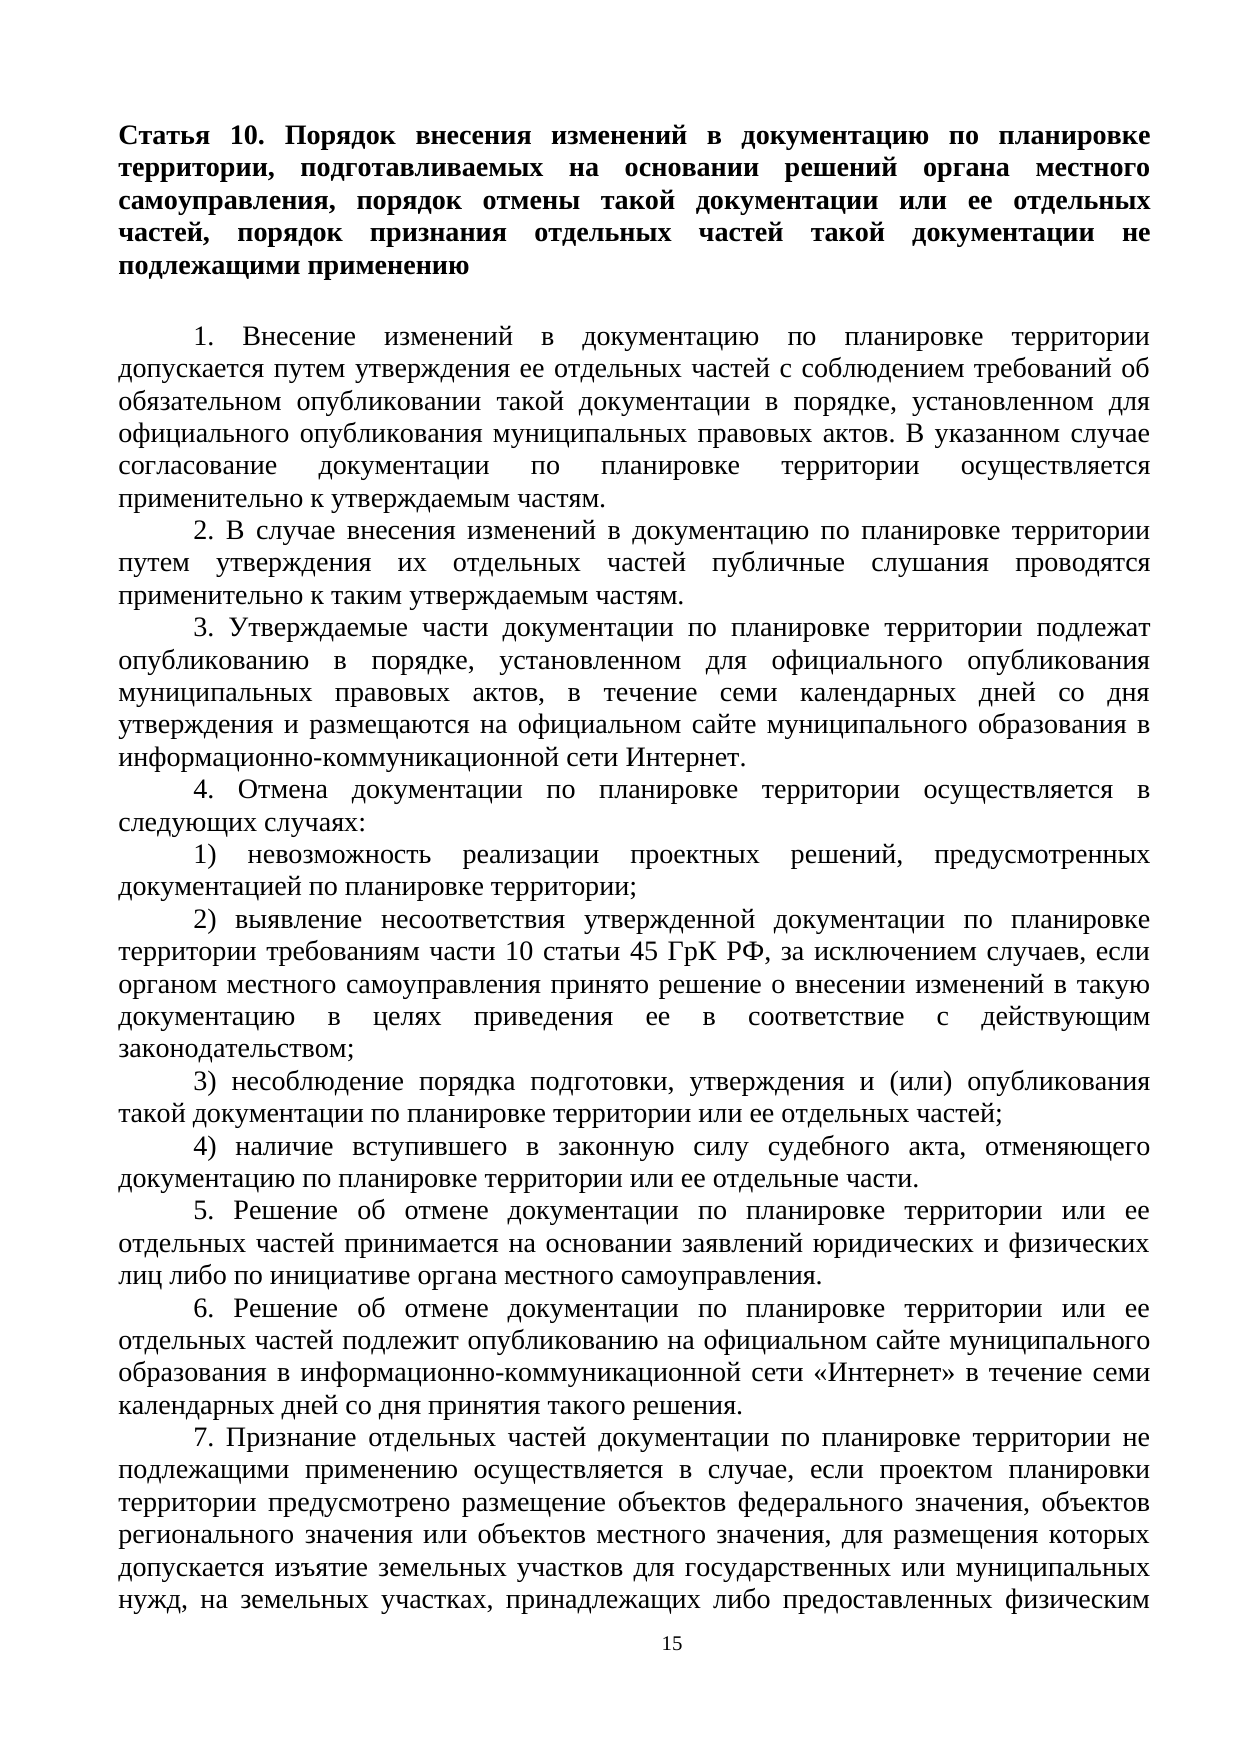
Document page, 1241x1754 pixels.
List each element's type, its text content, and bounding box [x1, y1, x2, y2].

text 5. Решение об отмене документации по планировке территории или ее отдельных частей принимается на основании заявлений юридических и физических лиц либо по инициативе органа местного самоуправления. [118, 1193, 1152, 1291]
text 4. Отмена документации по планировке территории осуществляется в следующих случаях: [118, 772, 1152, 837]
text 4) наличие вступившего в законную силу судебного акта, отменяющего документацию по планировке территории или ее отдельные части. [118, 1129, 1152, 1193]
text 3) несоблюдение порядка подготовки, утверждения и (или) опубликования такой документации по планировке территории или ее отдельных частей; [118, 1064, 1152, 1129]
text 2) выявление несоответствия утвержденной документации по планировке территории требованиям части 10 статьи 45 ГрК РФ, за исключением случаев, если органом местного самоуправления принято решение о внесении изменений в такую документацию в целях приведения ее в соответствие с действующим законодательством; [118, 902, 1152, 1064]
text 1) невозможность реализации проектных решений, предусмотренных документацией по планировке территории; [118, 837, 1152, 902]
text 6. Решение об отмене документации по планировке территории или ее отдельных частей подлежит опубликованию на официальном сайте муниципального образования в информационно-коммуникационной сети «Интернет» в течение семи календарных дней со дня принятия такого решения. [118, 1291, 1152, 1420]
text 3. Утверждаемые части документации по планировке территории подлежат опубликованию в порядке, установленном для официального опубликования муниципальных правовых актов, в течение семи календарных дней со дня утверждения и размещаются на официальном сайте муниципального образования в информационно-коммуникационной сети Интернет. [118, 610, 1152, 772]
text 1. Внесение изменений в документацию по планировке территории допускается путем утверждения ее отдельных частей с соблюдением требований об обязательном опубликовании такой документации в порядке, установленном для официального опубликования муниципальных правовых актов. В указанном случае согласование документации по планировке территории осуществляется применительно к утверждаемым частям. [118, 319, 1152, 513]
text 2. В случае внесения изменений в документацию по планировке территории путем утверждения их отдельных частей публичные слушания проводятся применительно к таким утверждаемым частям. [118, 513, 1152, 610]
subtitle Статья 10. Порядок внесения изменений в документацию по планировке территории, подготавливаемых на основании решений органа местного самоуправления, порядок отмены такой документации или ее отдельных частей, порядок признания отдельных частей такой документации не подлежащими применению [118, 118, 1152, 280]
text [118, 1420, 1152, 1614]
